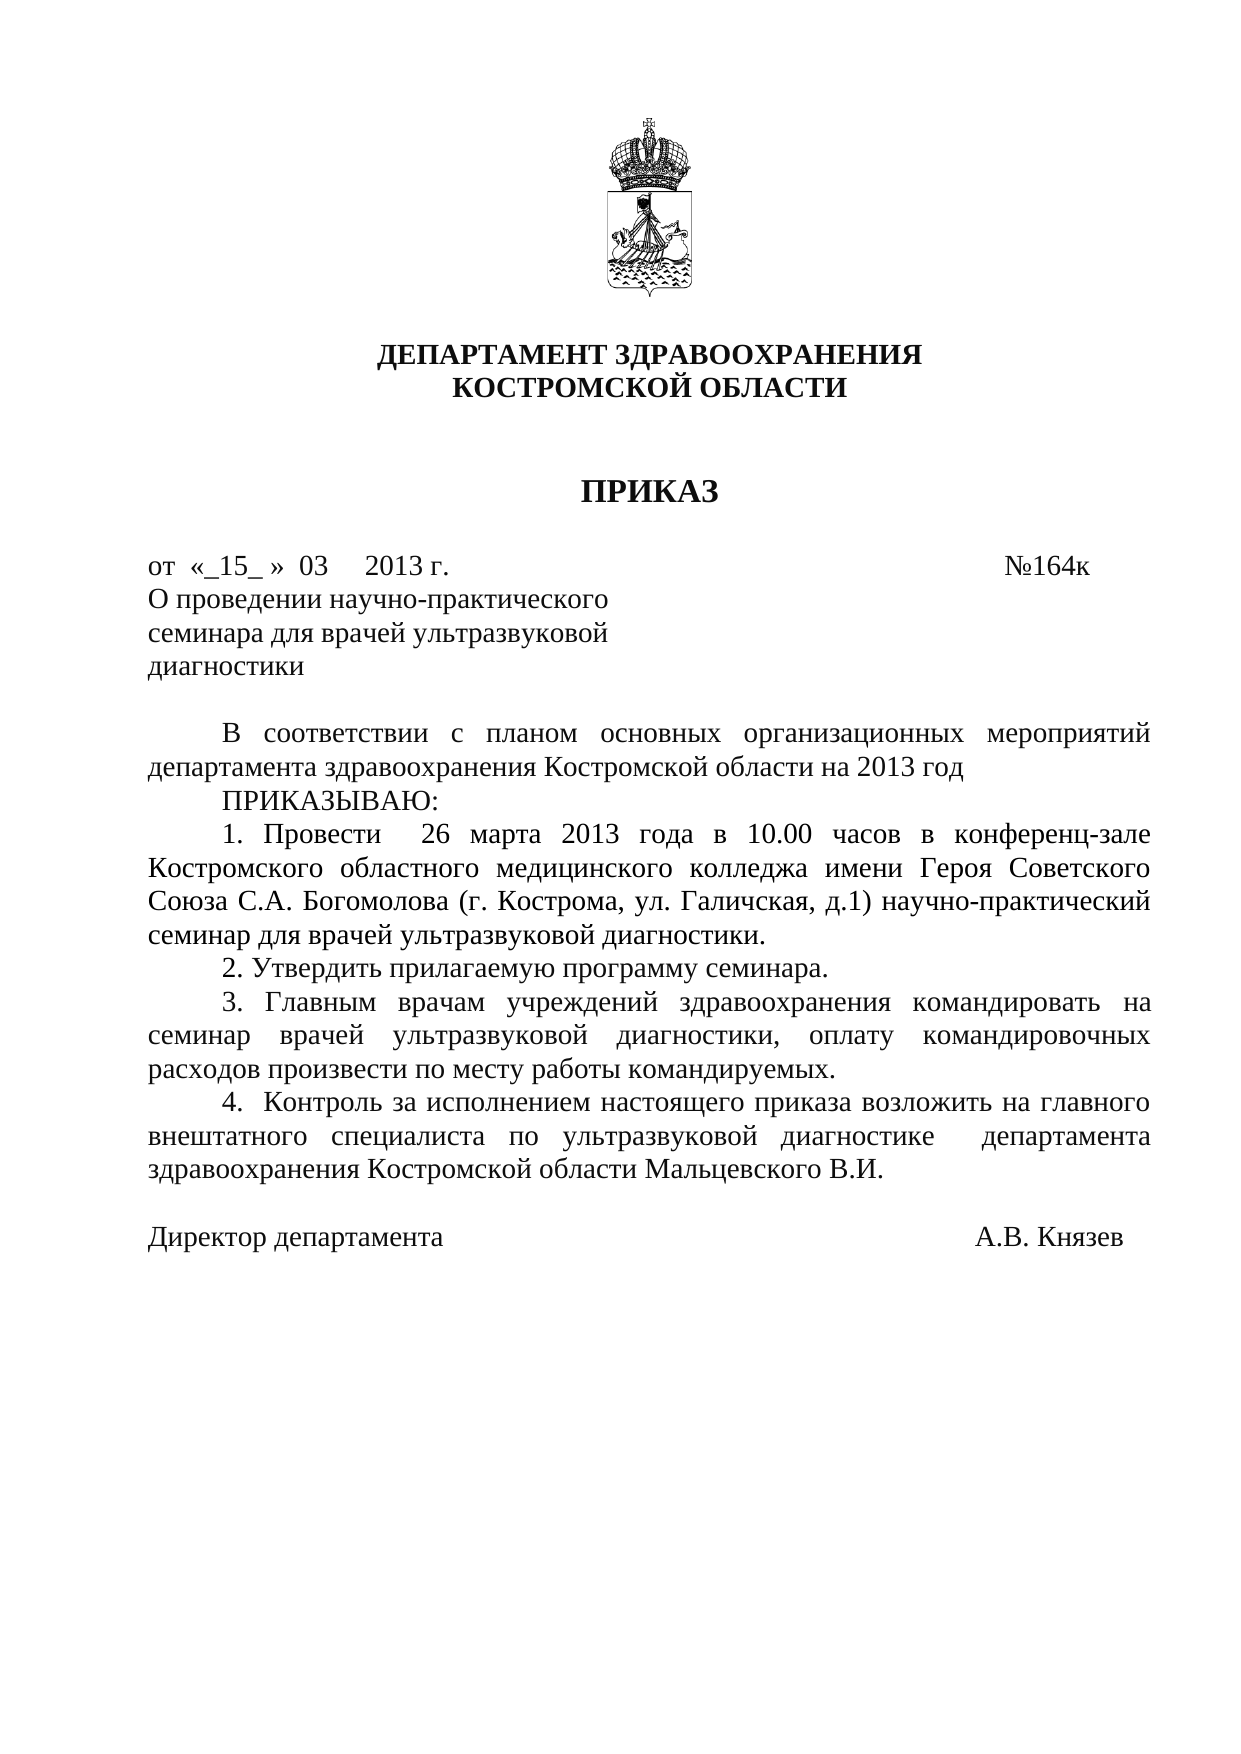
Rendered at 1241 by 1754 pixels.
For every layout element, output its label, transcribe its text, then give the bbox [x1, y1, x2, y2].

text 2. Утвердить прилагаемую программу семинара. [148, 950, 1152, 984]
title О проведении научно-практического [148, 581, 1152, 615]
title семинара для врачей ультразвуковой [148, 615, 1152, 648]
title ПРИКАЗ [148, 471, 1152, 509]
title 4. Контроль за исполнением настоящего приказа возложить на главного внештатного специалиста по ультразвуковой диагностике департамента здравоохранения Костромской области Мальцевского В.И. [148, 1084, 1152, 1185]
text 3. Главным врачам учреждений здравоохранения командировать на семинар врачей ультразвуковой диагностики, оплату командировочных расходов произвести по месту работы командируемых. [148, 984, 1152, 1084]
text 1. Провести 26 марта 2013 года в 10.00 часов в конференц-зале Костромского областного медицинского колледжа имени Героя Советского Союза С.А. Богомолова (г. Кострома, ул. Галичская, д.1) научно-практический семинар для врачей ультразвуковой диагностики. [148, 816, 1152, 950]
title от «_15_ » 03 2013 г. №164к [148, 548, 1152, 581]
title ПРИКАЗЫВАЮ: [148, 783, 1152, 816]
title КОСТРОМСКОЙ ОБЛАСТИ [148, 371, 1152, 404]
title В соответствии с планом основных организационных мероприятий департамента здравоохранения Костромской области на 2013 год [148, 716, 1152, 783]
picture [607, 118, 692, 297]
title ДЕПАРТАМЕНТ ЗДРАВООХРАНЕНИЯ [148, 337, 1152, 371]
title диагностики [148, 648, 1152, 682]
title Директор департамента А.В. Князев [148, 1219, 1152, 1252]
